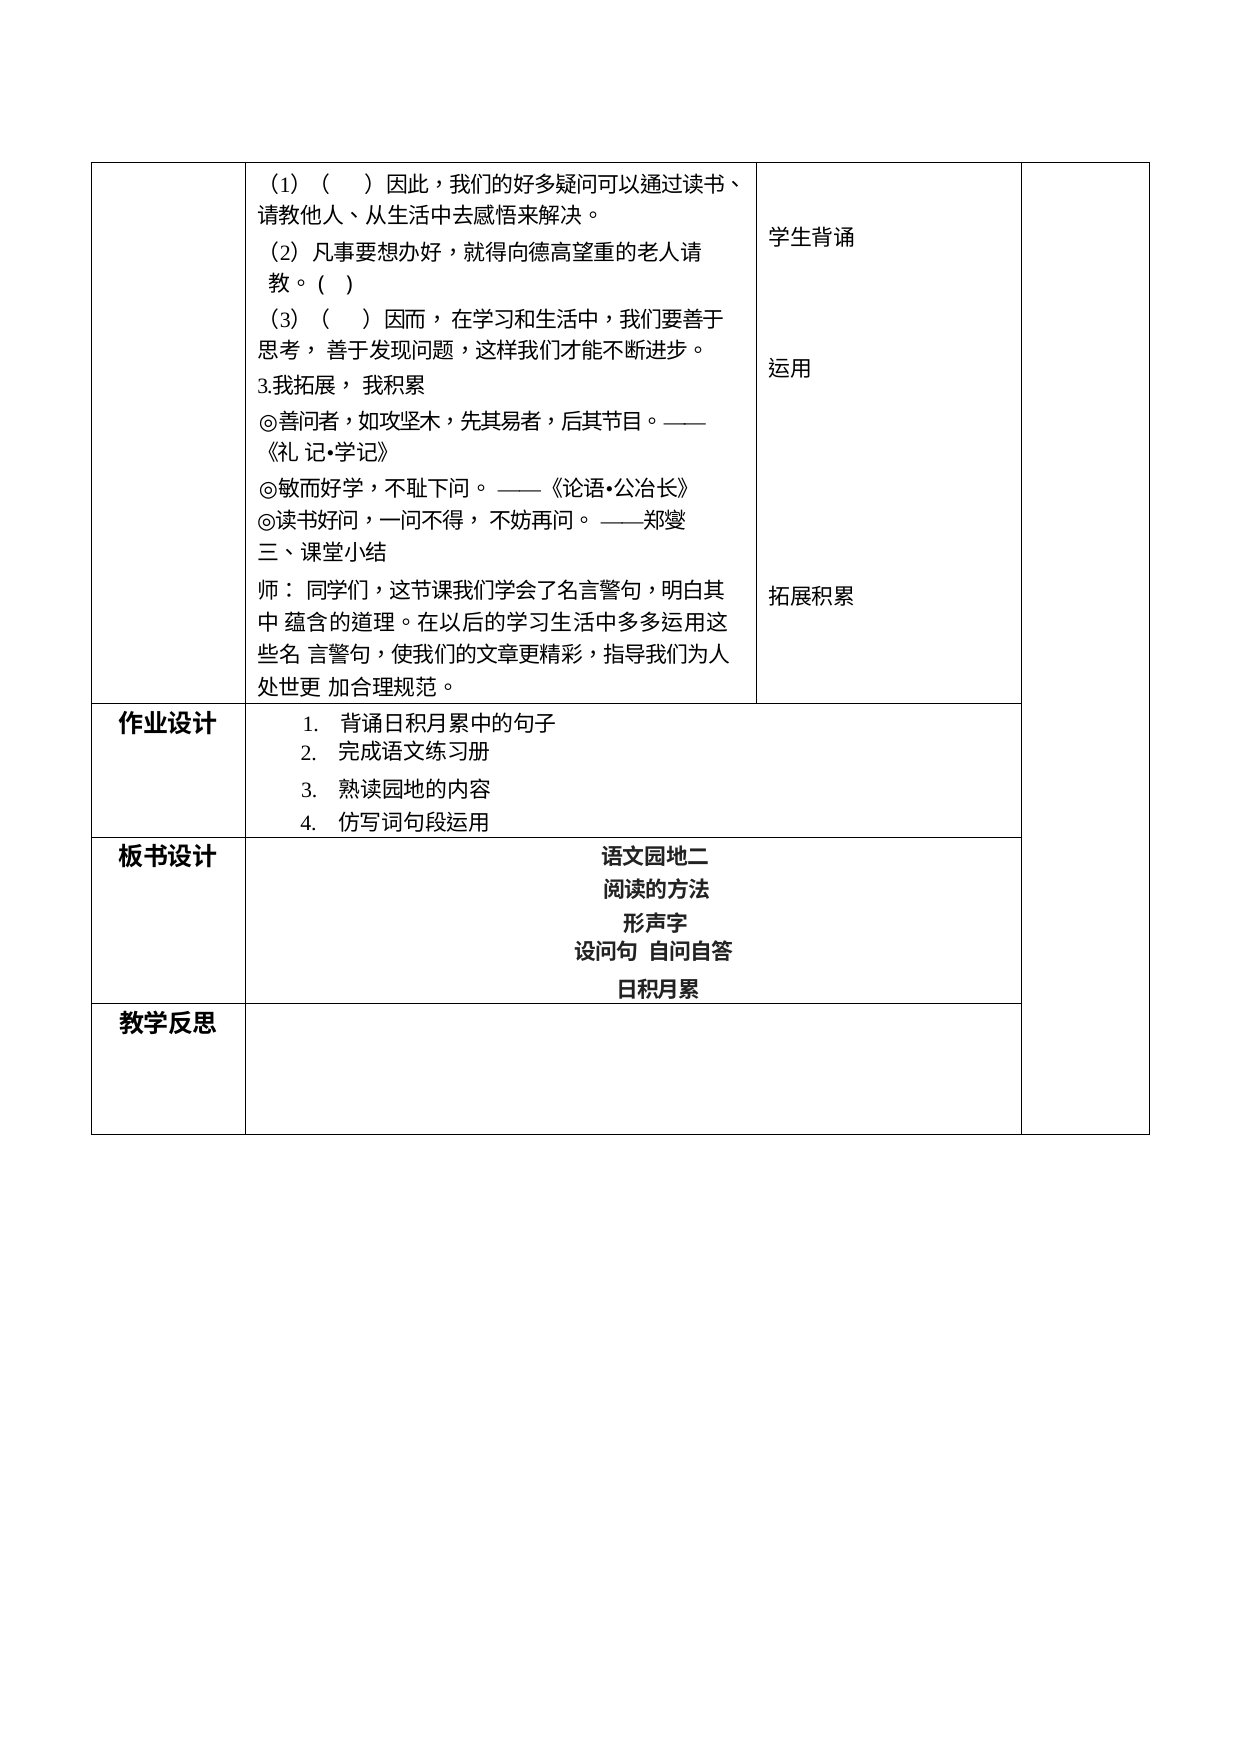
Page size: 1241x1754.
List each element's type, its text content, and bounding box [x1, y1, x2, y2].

table_cell 语文园地二 阅读的方法 形声字 设问句 自问自答 日积月累 [246, 838, 1021, 1003]
table_header [92, 163, 245, 703]
table_cell 教学反思 [92, 1004, 245, 1134]
table_header [1022, 163, 1149, 1134]
table_cell 作业设计 [92, 704, 245, 836]
table_cell 1. 背诵日积月累中的句子 2. 完成语文练习册 3. 熟读园地的内容 4. 仿写词句段运用 [246, 704, 1021, 836]
table_cell 板书设计 [92, 838, 245, 1003]
table_cell [246, 1004, 1021, 1134]
table_header （1）（ ）因此，我们的好多疑问可以通过读书、 请教他人、从生活中去感悟来解决。 （2）凡事要想办好，就得向德高望重的老人请教。 ( ) （3）（ ）因而， 在学习和生活中，我们要善于 思考， 善于发现问题，这样我们才能不断进步。 3.我拓展， 我积累 ◎善问者，如攻坚木，先其易者，后其节目。——《礼 记•学记》 ◎敏而好学，不耻下问。 ——《论语•公冶长》 ◎读书好问，一问不得， 不妨再问。 ——郑燮 三、课堂小结 师： 同学们，这节课我们学会了名言警句，明白其中 蕴含的道理。在以后的学习生活中多多运用这些名 言警句，使我们的文章更精彩，指导我们为人处世更 加合理规范。 [246, 163, 756, 703]
table_header 学生背诵 运用 拓展积累 [757, 163, 1021, 703]
